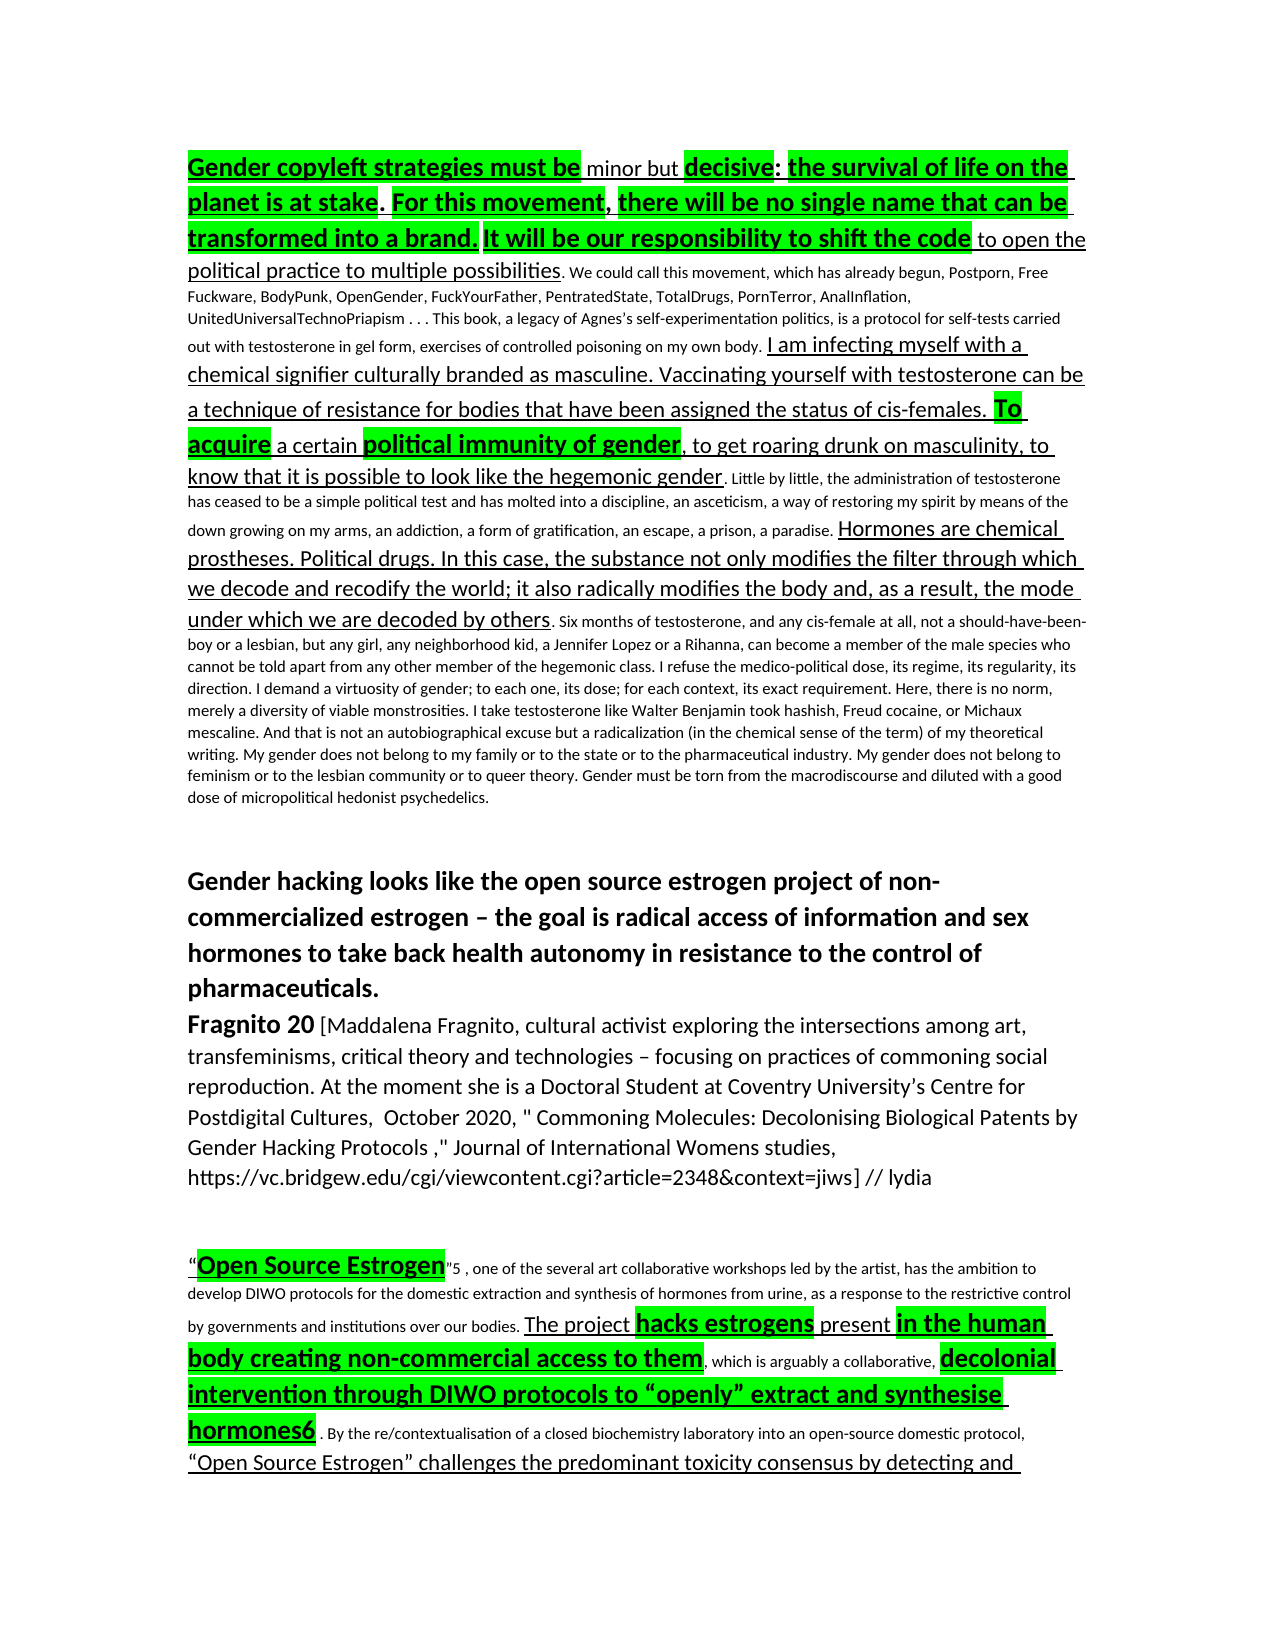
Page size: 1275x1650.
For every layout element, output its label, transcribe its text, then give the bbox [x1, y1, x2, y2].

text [187, 1248, 1087, 1476]
text Gender copyleft strategies must be minor but decisive: the survival of life on the planet is at stake. For this movement, there will be no single name that can be transformed into a brand. It will be our responsibility to shift the code to open the political practice to multiple possibilities. We could call this movement, which has already begun, Postporn, Free Fuckware, BodyPunk, OpenGender, FuckYourFather, PentratedState, TotalDrugs, PornTerror, AnalInflation, UnitedUniversalTechnoPriapism . . . This book, a legacy of Agnes’s self-experimentation politics, is a protocol for self-tests carried out with testosterone in gel form, exercises of controlled poisoning on my own body. I am infecting myself with a chemical signifier culturally branded as masculine. Vaccinating yourself with testosterone can be a technique of resistance for bodies that have been assigned the status of cis-females. To acquire a certain political immunity of gender, to get roaring drunk on masculinity, to know that it is possible to look like the hegemonic gender. Little by little, the administration of testosterone has ceased to be a simple political test and has molted into a discipline, an asceticism, a way of restoring my spirit by means of the down growing on my arms, an addiction, a form of gratification, an escape, a prison, a paradise. Hormones are chemical prostheses. Political drugs. In this case, the substance not only modifies the filter through which we decode and recodify the world; it also radically modifies the body and, as a result, the mode under which we are decoded by others. Six months of testosterone, and any cis-female at all, not a should-have-been-boy or a lesbian, but any girl, any neighborhood kid, a Jennifer Lopez or a Rihanna, can become a member of the male species who cannot be told apart from any other member of the hegemonic class. I refuse the medico-political dose, its regime, its regularity, its direction. I demand a virtuosity of gender; to each one, its dose; for each context, its exact requirement. Here, there is no norm, merely a diversity of viable monstrosities. I take testosterone like Walter Benjamin took hashish, Freud cocaine, or Michaux mescaline. And that is not an autobiographical excuse but a radicalization (in the chemical sense of the term) of my theoretical writing. My gender does not belong to my family or to the state or to the pharmaceutical industry. My gender does not belong to feminism or to the lesbian community or to queer theory. Gender must be torn from the macrodiscourse and diluted with a good dose of micropolitical hedonist psychedelics. [187, 150, 1087, 808]
text Fragnito 20 [Maddalena Fragnito, cultural activist exploring the intersections among art, transfeminisms, critical theory and technologies – focusing on practices of commoning social reproduction. At the moment she is a Doctoral Student at Coventry University’s Centre for Postdigital Cultures, October 2020, " Commoning Molecules: Decolonising Biological Patents by Gender Hacking Protocols ," Journal of International Womens studies, https://vc.bridgew.edu/cgi/viewcontent.cgi?article=2348&context=jiws] // lydia [187, 1007, 1087, 1191]
subtitle Gender hacking looks like the open source estrogen project of non-commercialized estrogen – the goal is radical access of information and sex hormones to take back health autonomy in resistance to the control of pharmaceuticals. [187, 864, 1087, 1004]
